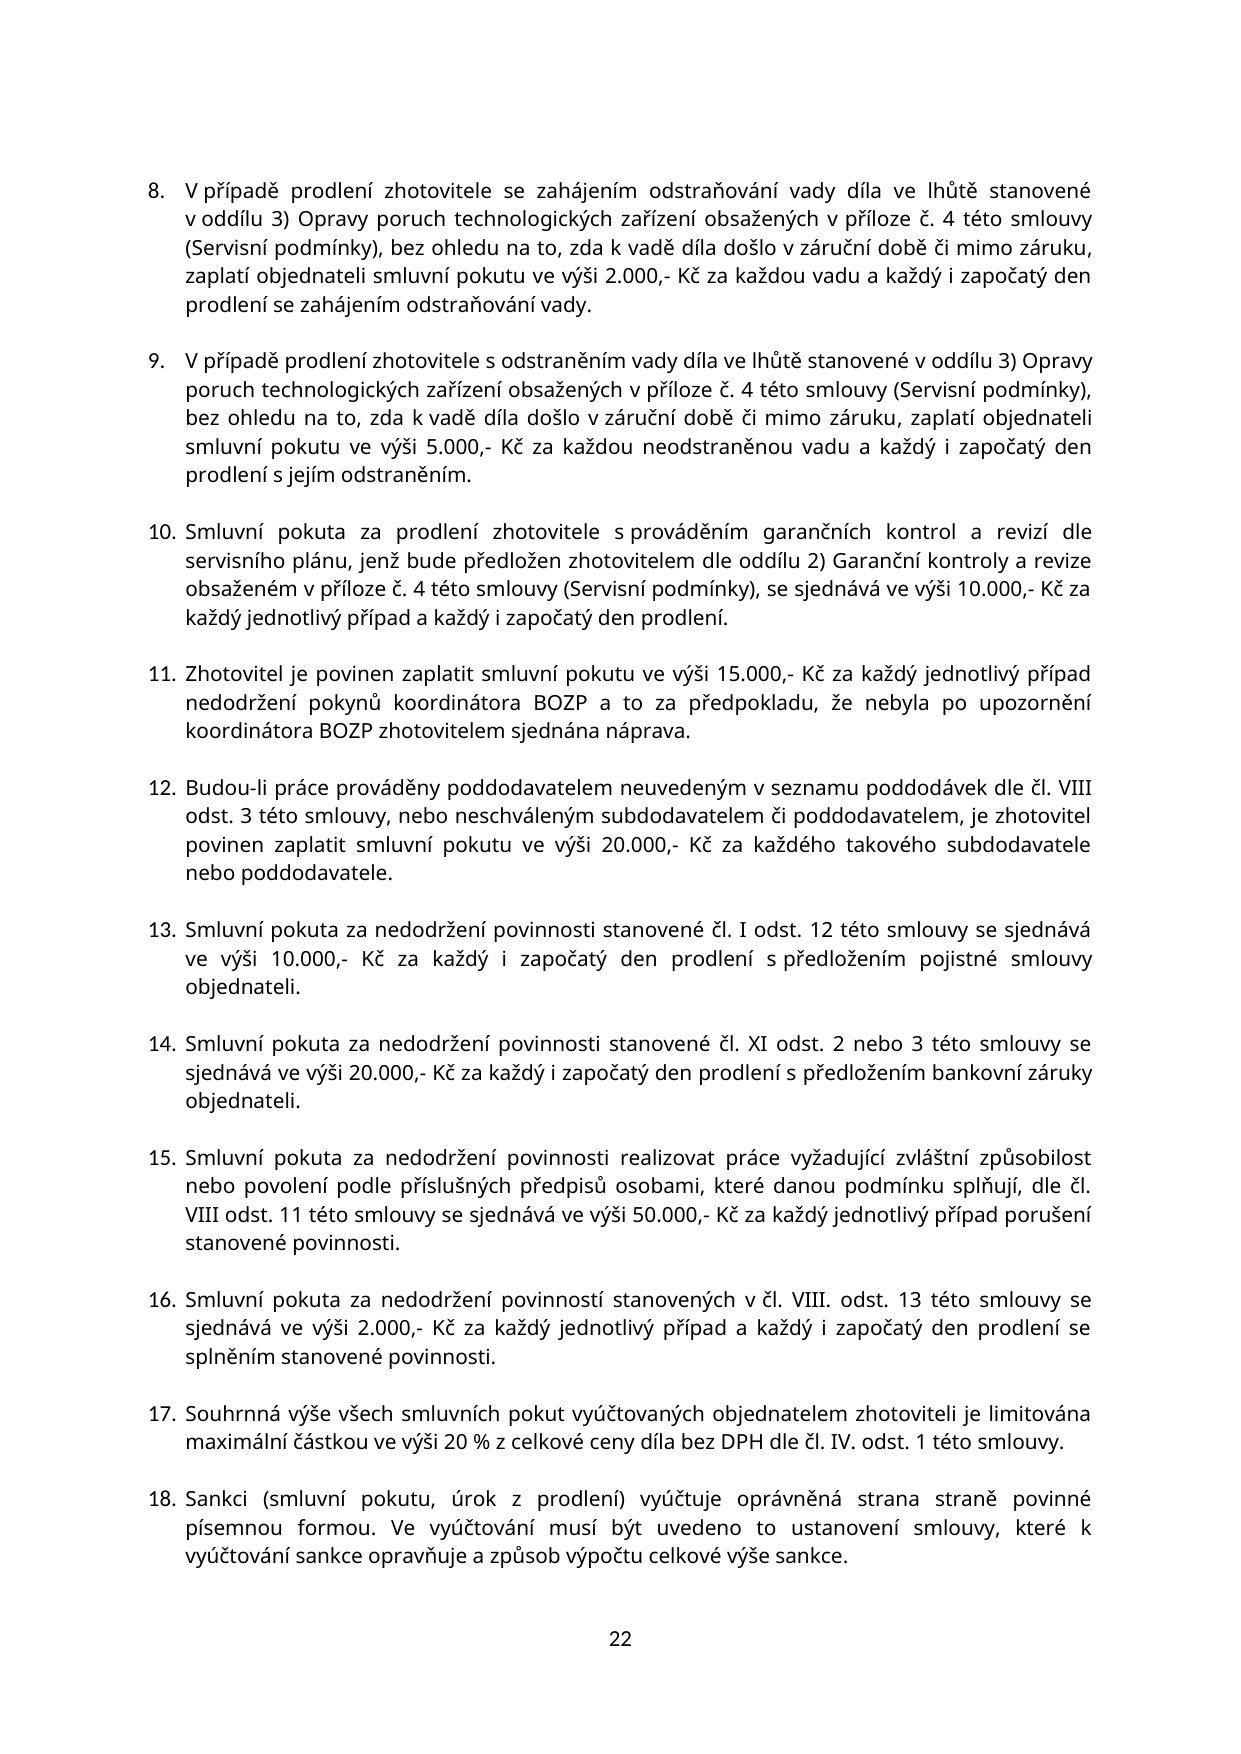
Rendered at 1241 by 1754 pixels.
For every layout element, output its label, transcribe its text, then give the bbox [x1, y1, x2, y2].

list V případě prodlení zhotovitele se zahájením odstraňování vady díla ve lhůtě stanovené v oddílu 3) Opravy poruch technologických zařízení obsažených v příloze č. 4 této smlouvy (Servisní podmínky), bez ohledu na to, zda k vadě díla došlo v záruční době či mimo záruku, zaplatí objednateli smluvní pokutu ve výši 2.000,- Kč za každou vadu a každý i započatý den prodlení se zahájením odstraňování vady. [148, 176, 1093, 318]
list Sankci (smluvní pokutu, úrok z prodlení) vyúčtuje oprávněná strana straně povinné písemnou formou. Ve vyúčtování musí být uvedeno to ustanovení smlouvy, které k vyúčtování sankce opravňuje a způsob výpočtu celkové výše sankce. [148, 1484, 1093, 1569]
list Zhotovitel je povinen zaplatit smluvní pokutu ve výši 15.000,- Kč za každý jednotlivý případ nedodržení pokynů koordinátora BOZP a to za předpokladu, že nebyla po upozornění koordinátora BOZP zhotovitelem sjednána náprava. [148, 659, 1093, 745]
list Souhrnná výše všech smluvních pokut vyúčtovaných objednatelem zhotoviteli je limitována maximální částkou ve výši 20 % z celkové ceny díla bez DPH dle čl. IV. odst. 1 této smlouvy. [148, 1399, 1093, 1456]
list V případě prodlení zhotovitele s odstraněním vady díla ve lhůtě stanovené v oddílu 3) Opravy poruch technologických zařízení obsažených v příloze č. 4 této smlouvy (Servisní podmínky), bez ohledu na to, zda k vadě díla došlo v záruční době či mimo záruku, zaplatí objednateli smluvní pokutu ve výši 5.000,- Kč za každou neodstraněnou vadu a každý i započatý den prodlení s jejím odstraněním. [148, 347, 1093, 489]
list Budou-li práce prováděny poddodavatelem neuvedeným v seznamu poddodávek dle čl. VIII odst. 3 této smlouvy, nebo neschváleným subdodavatelem či poddodavatelem, je zhotovitel povinen zaplatit smluvní pokutu ve výši 20.000,- Kč za každého takového subdodavatele nebo poddodavatele. [148, 773, 1093, 887]
list Smluvní pokuta za nedodržení povinnosti realizovat práce vyžadující zvláštní způsobilost nebo povolení podle příslušných předpisů osobami, které danou podmínku splňují, dle čl. VIII odst. 11 této smlouvy se sjednává ve výši 50.000,- Kč za každý jednotlivý případ porušení stanovené povinnosti. [148, 1143, 1093, 1257]
list Smluvní pokuta za nedodržení povinností stanovených v čl. VIII. odst. 13 této smlouvy se sjednává ve výši 2.000,- Kč za každý jednotlivý případ a každý i započatý den prodlení se splněním stanovené povinnosti. [148, 1285, 1093, 1370]
list Smluvní pokuta za nedodržení povinnosti stanovené čl. I odst. 12 této smlouvy se sjednává ve výši 10.000,- Kč za každý i započatý den prodlení s předložením pojistné smlouvy objednateli. [148, 915, 1093, 1001]
list Smluvní pokuta za nedodržení povinnosti stanovené čl. XI odst. 2 nebo 3 této smlouvy se sjednává ve výši 20.000,- Kč za každý i započatý den prodlení s předložením bankovní záruky objednateli. [148, 1029, 1093, 1114]
list Smluvní pokuta za prodlení zhotovitele s prováděním garančních kontrol a revizí dle servisního plánu, jenž bude předložen zhotovitelem dle oddílu 2) Garanční kontroly a revize obsaženém v příloze č. 4 této smlouvy (Servisní podmínky), se sjednává ve výši 10.000,- Kč za každý jednotlivý případ a každý i započatý den prodlení. [148, 517, 1093, 631]
